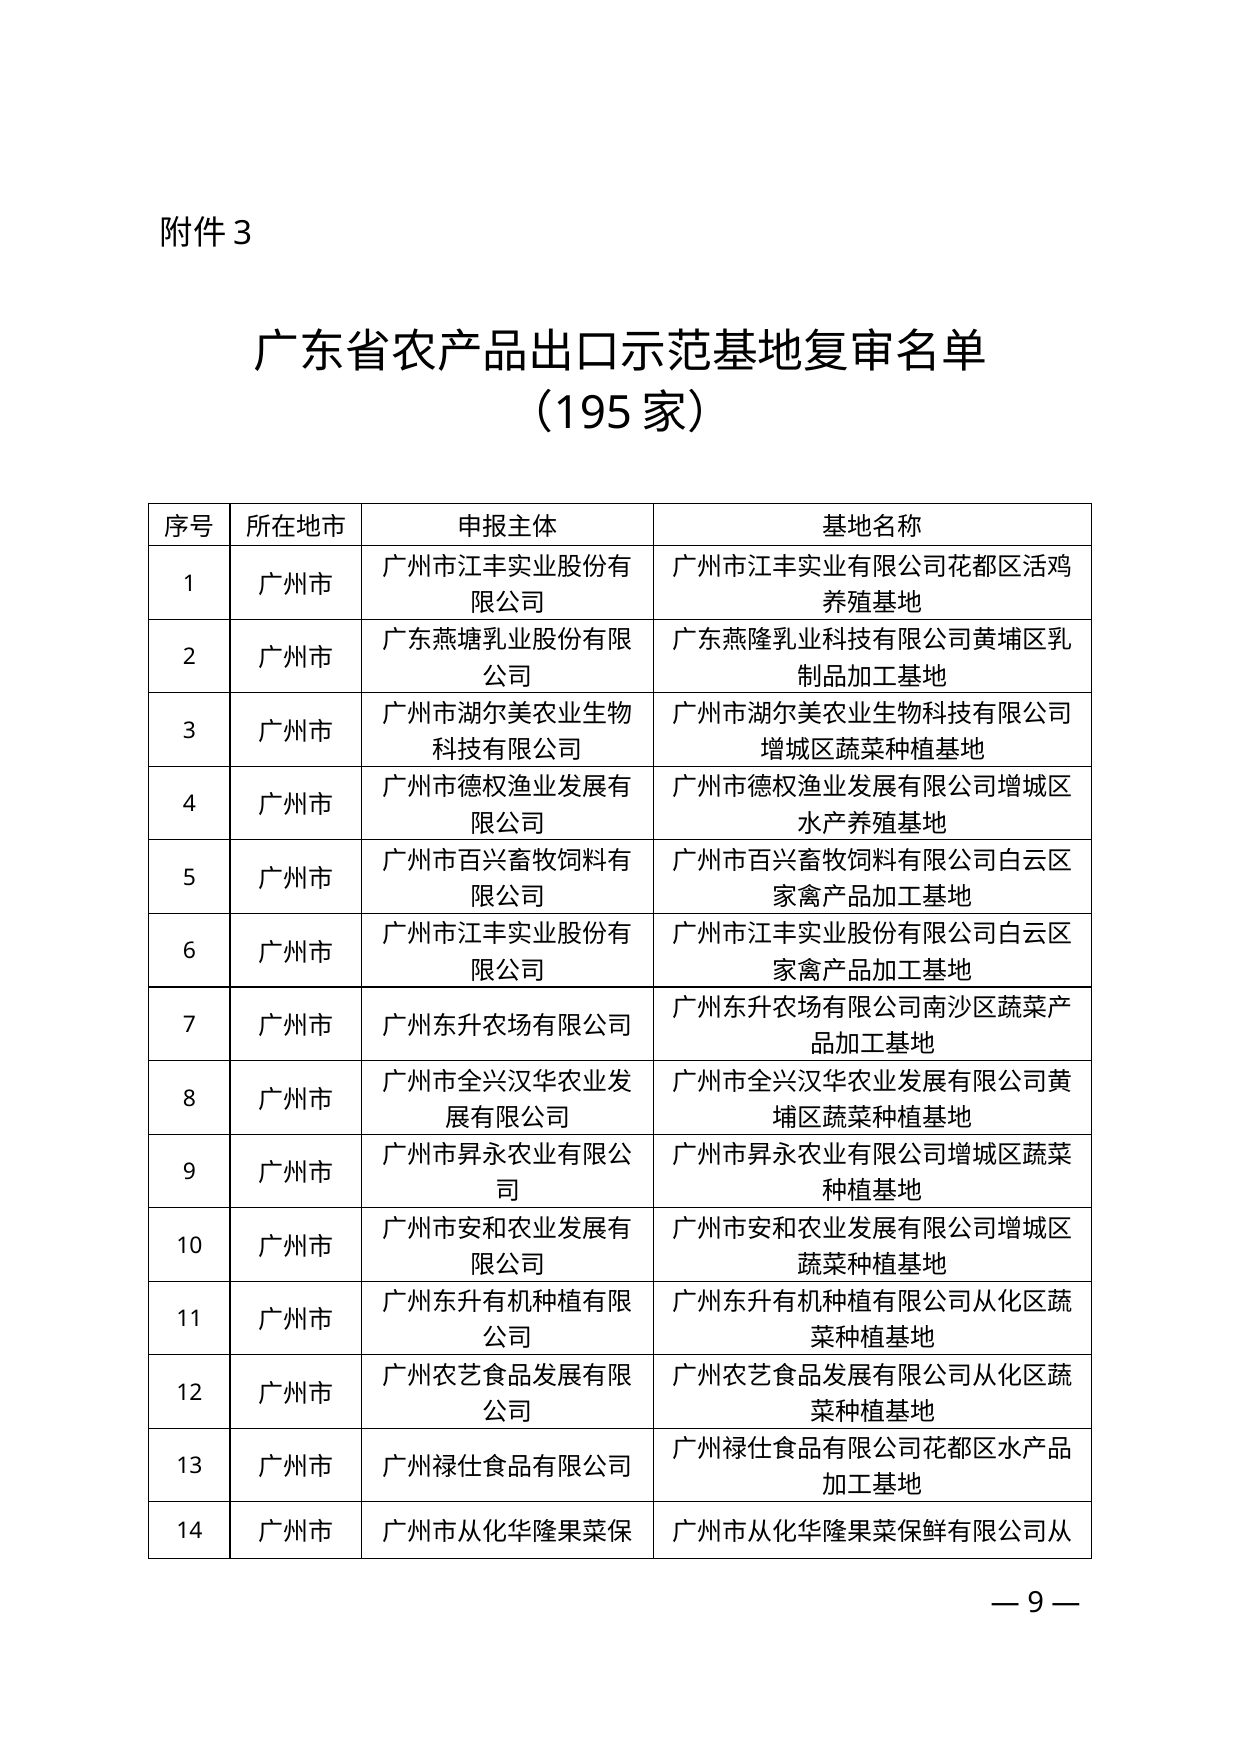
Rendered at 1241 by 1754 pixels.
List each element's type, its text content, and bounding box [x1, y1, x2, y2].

table_cell 7 [149, 988, 229, 1060]
table_cell 广州市湖尔美农业生物科技有限公司增城区蔬菜种植基地 [654, 693, 1091, 766]
table_cell 广州东升有机种植有限公司 [362, 1282, 653, 1354]
table_cell 广州市全兴汉华农业发展有限公司 [362, 1061, 653, 1133]
table_cell 13 [149, 1429, 229, 1501]
table_cell 广东燕隆乳业科技有限公司黄埔区乳制品加工基地 [654, 620, 1091, 692]
table_cell 广州市百兴畜牧饲料有限公司白云区家禽产品加工基地 [654, 840, 1091, 913]
table_cell 广州市德权渔业发展有限公司 [362, 767, 653, 839]
table_cell 广州市 [230, 1208, 361, 1281]
table_cell 广州市安和农业发展有限公司增城区蔬菜种植基地 [654, 1208, 1091, 1281]
table_header 所在地市 [230, 504, 361, 545]
table_cell 广州市 [230, 767, 361, 839]
table_cell 广州东升农场有限公司南沙区蔬菜产品加工基地 [654, 988, 1091, 1060]
table_cell 广州禄仕食品有限公司花都区水产品加工基地 [654, 1429, 1091, 1501]
table_cell 广州市 [230, 840, 361, 913]
table_cell 1 [149, 546, 229, 619]
table_header 序号 [149, 504, 229, 545]
table_cell 5 [149, 840, 229, 913]
table_cell 广州市 [230, 1429, 361, 1501]
table_cell 广州市 [230, 693, 361, 766]
table_cell 4 [149, 767, 229, 839]
table_cell 广州市全兴汉华农业发展有限公司黄埔区蔬菜种植基地 [654, 1061, 1091, 1133]
table_cell 广州市安和农业发展有限公司 [362, 1208, 653, 1281]
table_cell 12 [149, 1355, 229, 1428]
table_cell 广州市江丰实业有限公司花都区活鸡养殖基地 [654, 546, 1091, 619]
table_cell 广州市昇永农业有限公司增城区蔬菜种植基地 [654, 1135, 1091, 1207]
table_cell 广州市德权渔业发展有限公司增城区水产养殖基地 [654, 767, 1091, 839]
table_cell 广州市从化华隆果菜保鲜有限公司从化区水果产品加工基地 [654, 1502, 1091, 1558]
table_cell 9 [149, 1135, 229, 1207]
table_cell 广州禄仕食品有限公司 [362, 1429, 653, 1501]
table_cell 2 [149, 620, 229, 692]
table_cell 广州市 [230, 1282, 361, 1354]
table_cell 10 [149, 1208, 229, 1281]
table_cell 广州市从化华隆果菜保鲜有限公司 [362, 1502, 653, 1558]
table_cell 广州市 [230, 1061, 361, 1133]
table_cell 3 [149, 693, 229, 766]
table_cell 广州东升有机种植有限公司从化区蔬菜种植基地 [654, 1282, 1091, 1354]
table_cell 广州市 [230, 620, 361, 692]
table_cell 广州市江丰实业股份有限公司 [362, 546, 653, 619]
table_cell 广州市 [230, 1502, 361, 1558]
table_cell 广州农艺食品发展有限公司 [362, 1355, 653, 1428]
table_cell 广州市 [230, 988, 361, 1060]
table_cell 广州市 [230, 1135, 361, 1207]
table_cell 广州市江丰实业股份有限公司白云区家禽产品加工基地 [654, 914, 1091, 986]
table_cell 广州市 [230, 914, 361, 986]
table_cell 广州市 [230, 546, 361, 619]
table_cell 广州市 [230, 1355, 361, 1428]
table_cell 广东燕塘乳业股份有限公司 [362, 620, 653, 692]
text 附件3 [159, 195, 1081, 257]
table_cell 广州市百兴畜牧饲料有限公司 [362, 840, 653, 913]
table_cell 14 [149, 1502, 229, 1558]
table_header 基地名称 [654, 504, 1091, 545]
table_cell 11 [149, 1282, 229, 1354]
table_cell 广州市江丰实业股份有限公司 [362, 914, 653, 986]
table_cell 广州市昇永农业有限公司 [362, 1135, 653, 1207]
table_cell 8 [149, 1061, 229, 1133]
table_cell 广州东升农场有限公司 [362, 988, 653, 1060]
table_cell 6 [149, 914, 229, 986]
table_cell 广州农艺食品发展有限公司从化区蔬菜种植基地 [654, 1355, 1091, 1428]
text （195家） [159, 379, 1081, 441]
text 广东省农产品出口示范基地复审名单 [159, 318, 1081, 379]
table_cell 广州市湖尔美农业生物科技有限公司 [362, 693, 653, 766]
table_header 申报主体 [362, 504, 653, 545]
